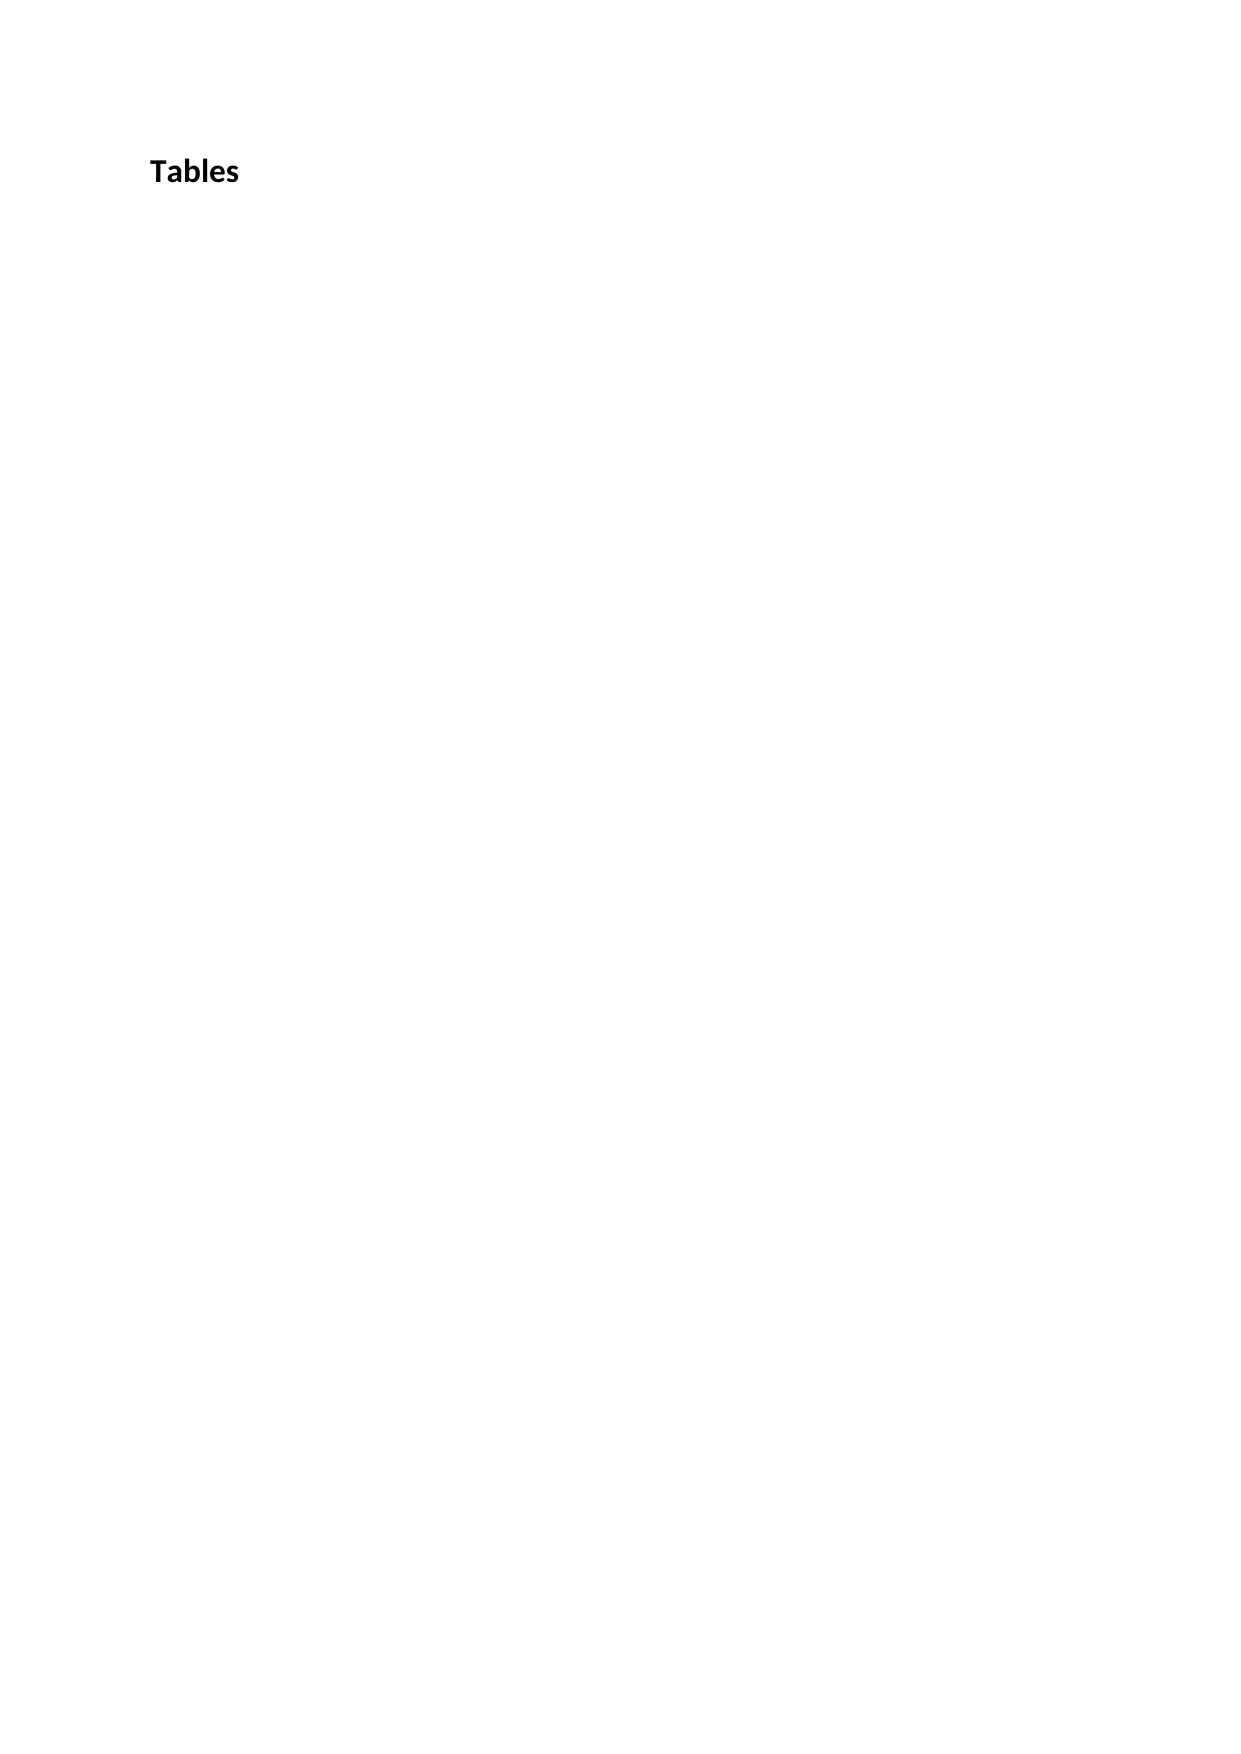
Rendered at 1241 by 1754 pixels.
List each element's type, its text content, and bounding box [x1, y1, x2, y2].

text Tables [150, 150, 1090, 191]
